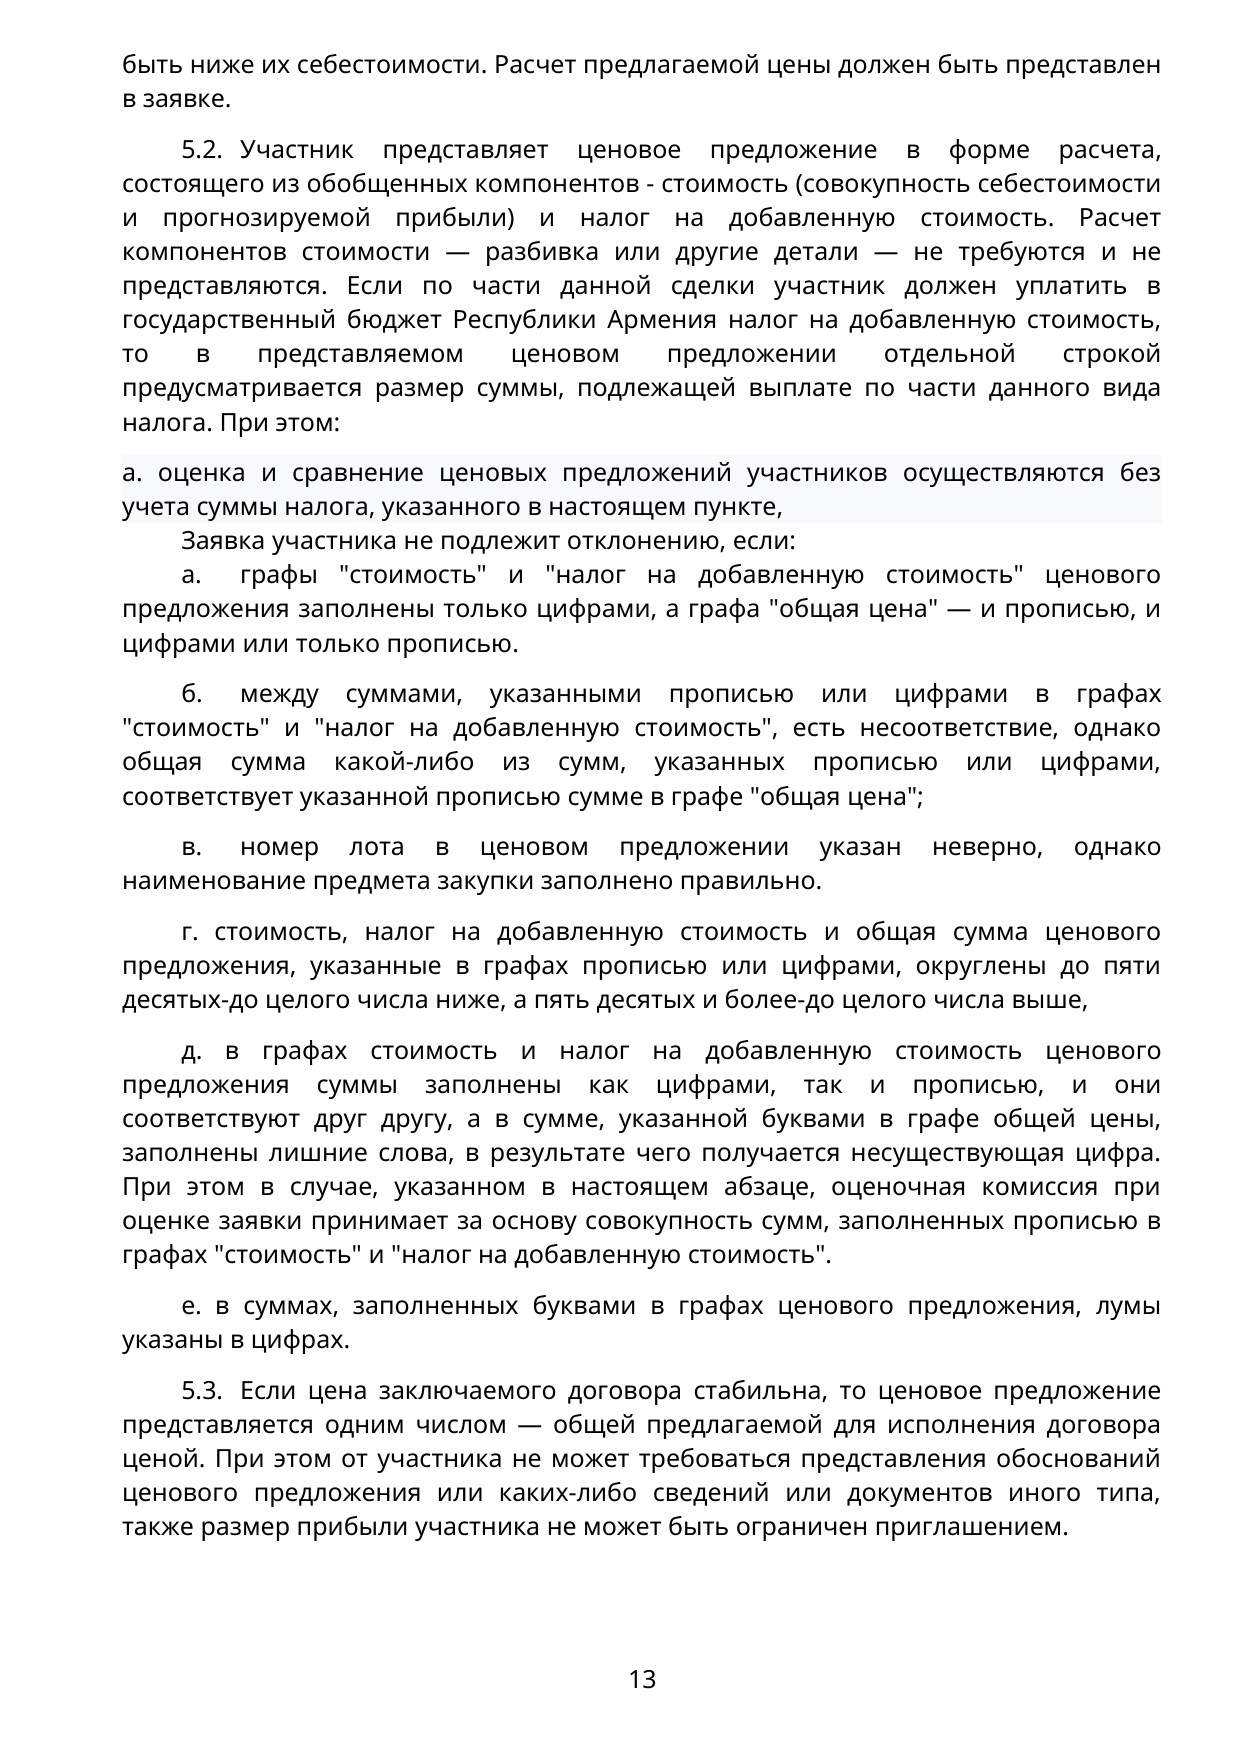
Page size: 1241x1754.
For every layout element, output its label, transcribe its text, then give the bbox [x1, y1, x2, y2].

text в. номер лота в ценовом предложении указан неверно, однако наименование предмета закупки заполнено правильно. [122, 829, 1162, 897]
text Заявка участника не подлежит отклонению, если: [122, 523, 1162, 557]
text а. графы "стоимость" и "налог на добавленную стоимость" ценового предложения заполнены только цифрами, а графа "общая цена" — и прописью, и цифрами или только прописью. [122, 557, 1162, 659]
text д. в графах стоимость и налог на добавленную стоимость ценового предложения суммы заполнены как цифрами, так и прописью, и они соответствуют друг другу, а в сумме, указанной буквами в графе общей цены, заполнены лишние слова, в результате чего получается несуществующая цифра. При этом в случае, указанном в настоящем абзаце, оценочная комиссия при оценке заявки принимает за основу совокупность сумм, заполненных прописью в графах "стоимость" и "налог на добавленную стоимость". [122, 1032, 1162, 1271]
text е. в суммах, заполненных буквами в графах ценового предложения, лумы указаны в цифрах. [122, 1288, 1162, 1356]
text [122, 47, 1162, 115]
text а. оценка и сравнение ценовых предложений участников осуществляются без учета суммы налога, указанного в настоящем пункте, [122, 455, 1162, 523]
text 5.2. Участник представляет ценовое предложение в форме расчета, состоящего из обобщенных компонентов - стоимость (совокупность себестоимости и прогнозируемой прибыли) и налог на добавленную стоимость. Расчет компонентов стоимости — разбивка или другие детали — не требуются и не представляются. Если по части данной сделки участник должен уплатить в государственный бюджет Республики Армения налог на добавленную стоимость, то в представляемом ценовом предложении отдельной строкой предусматривается размер суммы, подлежащей выплате по части данного вида налога. При этом: [122, 132, 1162, 438]
text г. стоимость, налог на добавленную стоимость и общая сумма ценового предложения, указанные в графах прописью или цифрами, округлены до пяти десятых-до целого числа ниже, а пять десятых и более-до целого числа выше, [122, 914, 1162, 1016]
text б. между суммами, указанными прописью или цифрами в графах "стоимость" и "налог на добавленную стоимость", есть несоответствие, однако общая сумма какой-либо из сумм, указанных прописью или цифрами, соответствует указанной прописью сумме в графе "общая цена"; [122, 676, 1162, 812]
text 5.3. Если цена заключаемого договора стабильна, то ценовое предложение представляется одним числом — общей предлагаемой для исполнения договора ценой. При этом от участника не может требоваться представления обоснований ценового предложения или каких-либо сведений или документов иного типа, также размер прибыли участника не может быть ограничен приглашением. [122, 1372, 1162, 1543]
